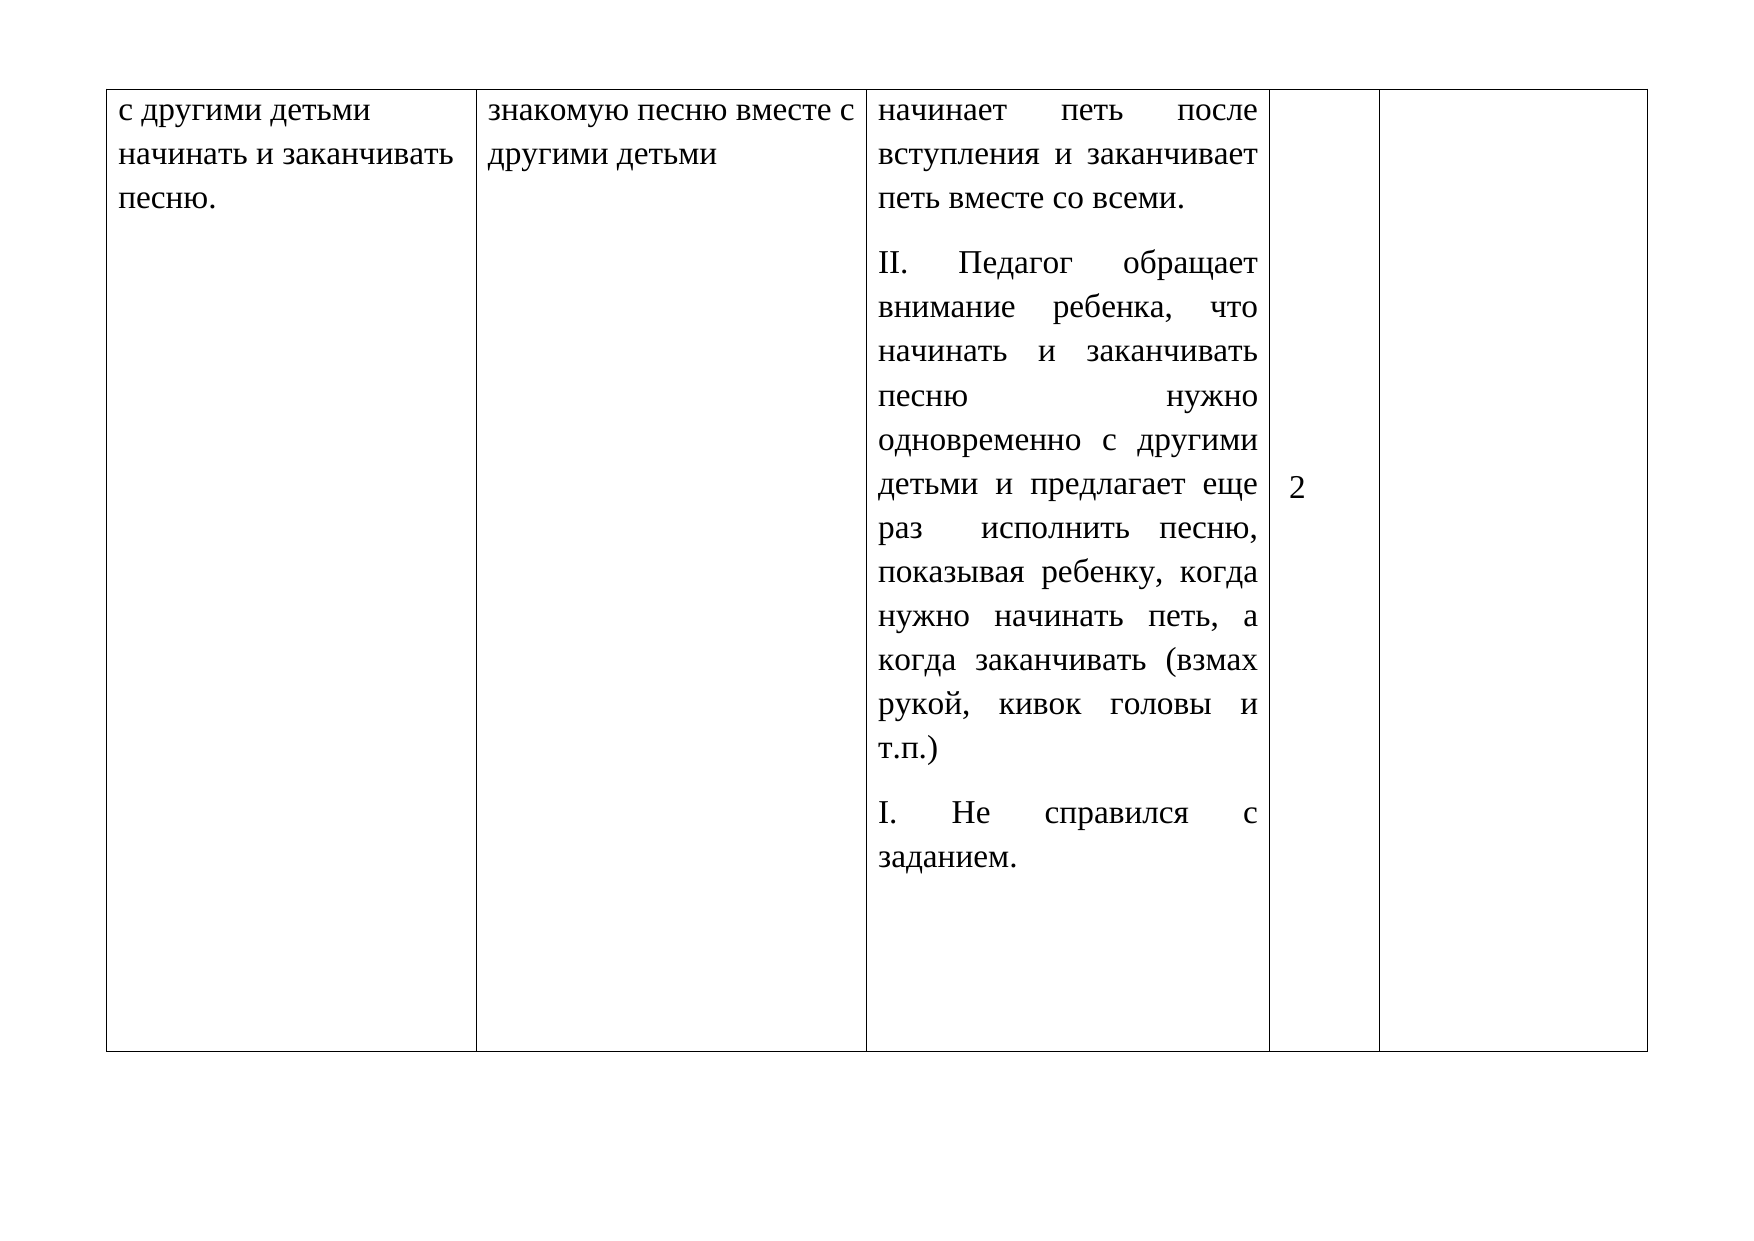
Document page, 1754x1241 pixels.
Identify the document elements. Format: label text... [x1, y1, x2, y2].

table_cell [867, 90, 1269, 1051]
table_cell [1380, 90, 1647, 1051]
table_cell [107, 90, 476, 1051]
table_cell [477, 90, 866, 1051]
table_cell 3 2 1 [1270, 90, 1379, 1051]
